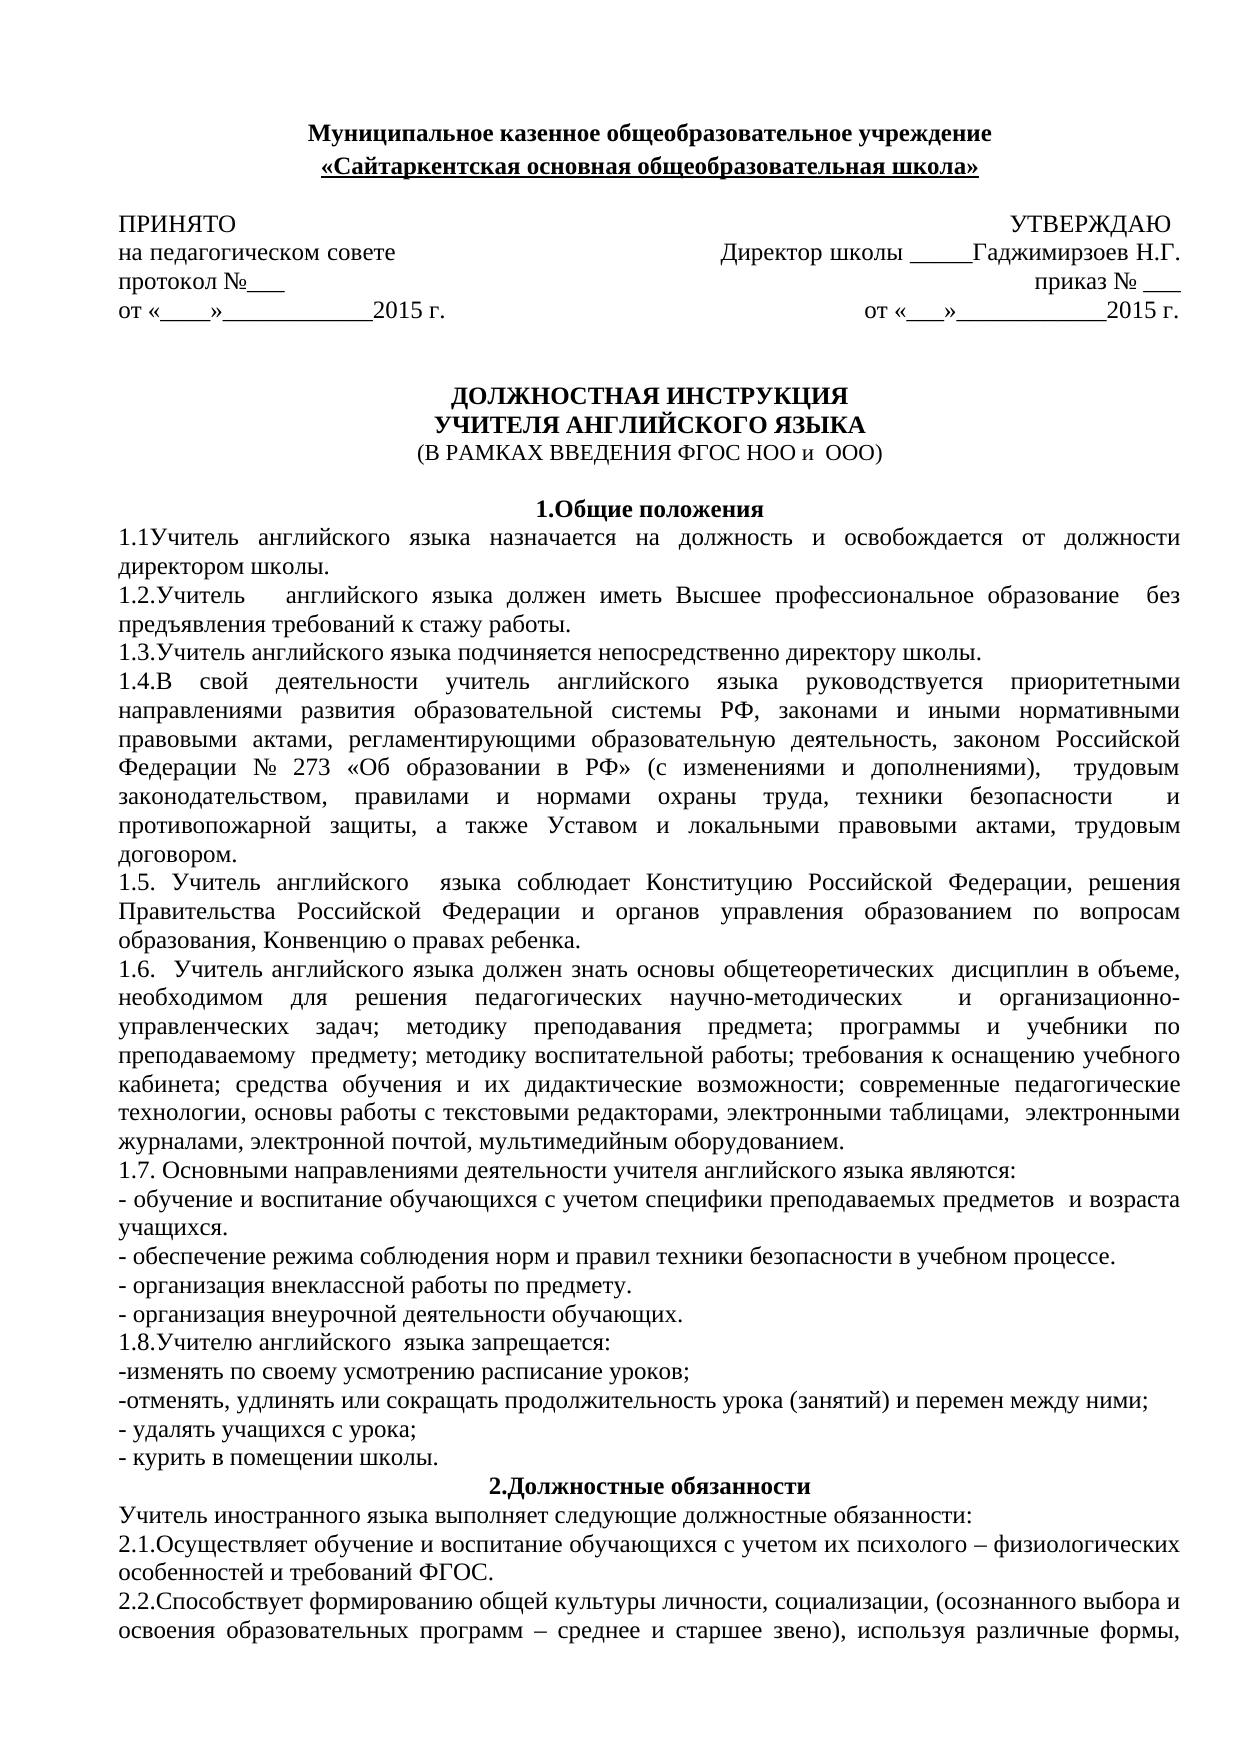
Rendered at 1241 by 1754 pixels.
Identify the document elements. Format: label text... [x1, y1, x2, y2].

text УЧИТЕЛЯ АНГЛИЙСКОГО ЯЗЫКА [118, 410, 1181, 439]
text - обеспечение режима соблюдения норм и правил техники безопасности в учебном процессе. [118, 1241, 1181, 1270]
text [118, 1586, 1181, 1644]
text -отменять, удлинять или сокращать продолжительность урока (занятий) и перемен между ними; [118, 1385, 1181, 1414]
text ДОЛЖНОСТНАЯ ИНСТРУКЦИЯ [118, 381, 1181, 410]
text 1.8.Учителю английского языка запрещается: [118, 1327, 1181, 1356]
text Учитель иностранного языка выполняет следующие должностные обязанности: [118, 1500, 1181, 1529]
text 1.6. Учитель английского языка должен знать основы общетеоретических дисциплин в объеме, необходимом для решения педагогических научно-методических и организационно- управленческих задач; методику преподавания предмета; программы и учебники по преподаваемому предмету; методику воспитательной работы; требования к оснащению учебного кабинета; средства обучения и их дидактические возможности; современные педагогические технологии, основы работы с текстовыми редакторами, электронными таблицами, электронными журналами, электронной почтой, мультимедийным оборудованием. [118, 954, 1181, 1155]
text (В РАМКАХ ВВЕДЕНИЯ ФГОС НОО и ООО) [118, 439, 1181, 465]
text «Сайтаркентская основная общеобразовательная школа» [118, 151, 1181, 180]
text 1.Общие положения [118, 494, 1181, 522]
text 2.1.Осуществляет обучение и воспитание обучающихся с учетом их психолого – физиологических особенностей и требований ФГОС. [118, 1529, 1181, 1586]
text - курить в помещении школы. [118, 1442, 1181, 1471]
text 1.2.Учитель английского языка должен иметь Высшее профессиональное образование без предъявления требований к стажу работы. [118, 580, 1181, 637]
text 2.Должностные обязанности [118, 1471, 1181, 1500]
text Муниципальное казенное общеобразовательное учреждение [118, 118, 1181, 147]
text - удалять учащихся с урока; [118, 1414, 1181, 1442]
text - обучение и воспитание обучающихся с учетом специфики преподаваемых предметов и возраста учащихся. [118, 1184, 1181, 1241]
text - организация внеурочной деятельности обучающих. [118, 1299, 1181, 1327]
text 1.7. Основными направлениями деятельности учителя английского языка являются: [118, 1155, 1181, 1184]
text 1.3.Учитель английского языка подчиняется непосредственно директору школы. [118, 637, 1181, 666]
text ПРИНЯТО УТВЕРЖДАЮ на педагогическом совете Директор школы _____Гаджимирзоев Н.Г. протокол №___ приказ № ___ от «____»____________2015 г. от «___»____________2015 г. [118, 209, 1181, 324]
text 1.4.В свой деятельности учитель английского языка руководствуется приоритетными направлениями развития образовательной системы РФ, законами и иными нормативными правовыми актами, регламентирующими образовательную деятельность, законом Российской Федерации № 273 «Об образовании в РФ» (с изменениями и дополнениями), трудовым законодательством, правилами и нормами охраны труда, техники безопасности и противопожарной защиты, а также Уставом и локальными правовыми актами, трудовым договором. [118, 666, 1181, 867]
text -изменять по своему усмотрению расписание уроков; [118, 1356, 1181, 1385]
text 1.1Учитель английского языка назначается на должность и освобождается от должности директором школы. [118, 522, 1181, 580]
text - организация внеклассной работы по предмету. [118, 1270, 1181, 1299]
text 1.5. Учитель английского языка соблюдает Конституцию Российской Федерации, решения Правительства Российской Федерации и органов управления образованием по вопросам образования, Конвенцию о правах ребенка. [118, 867, 1181, 954]
